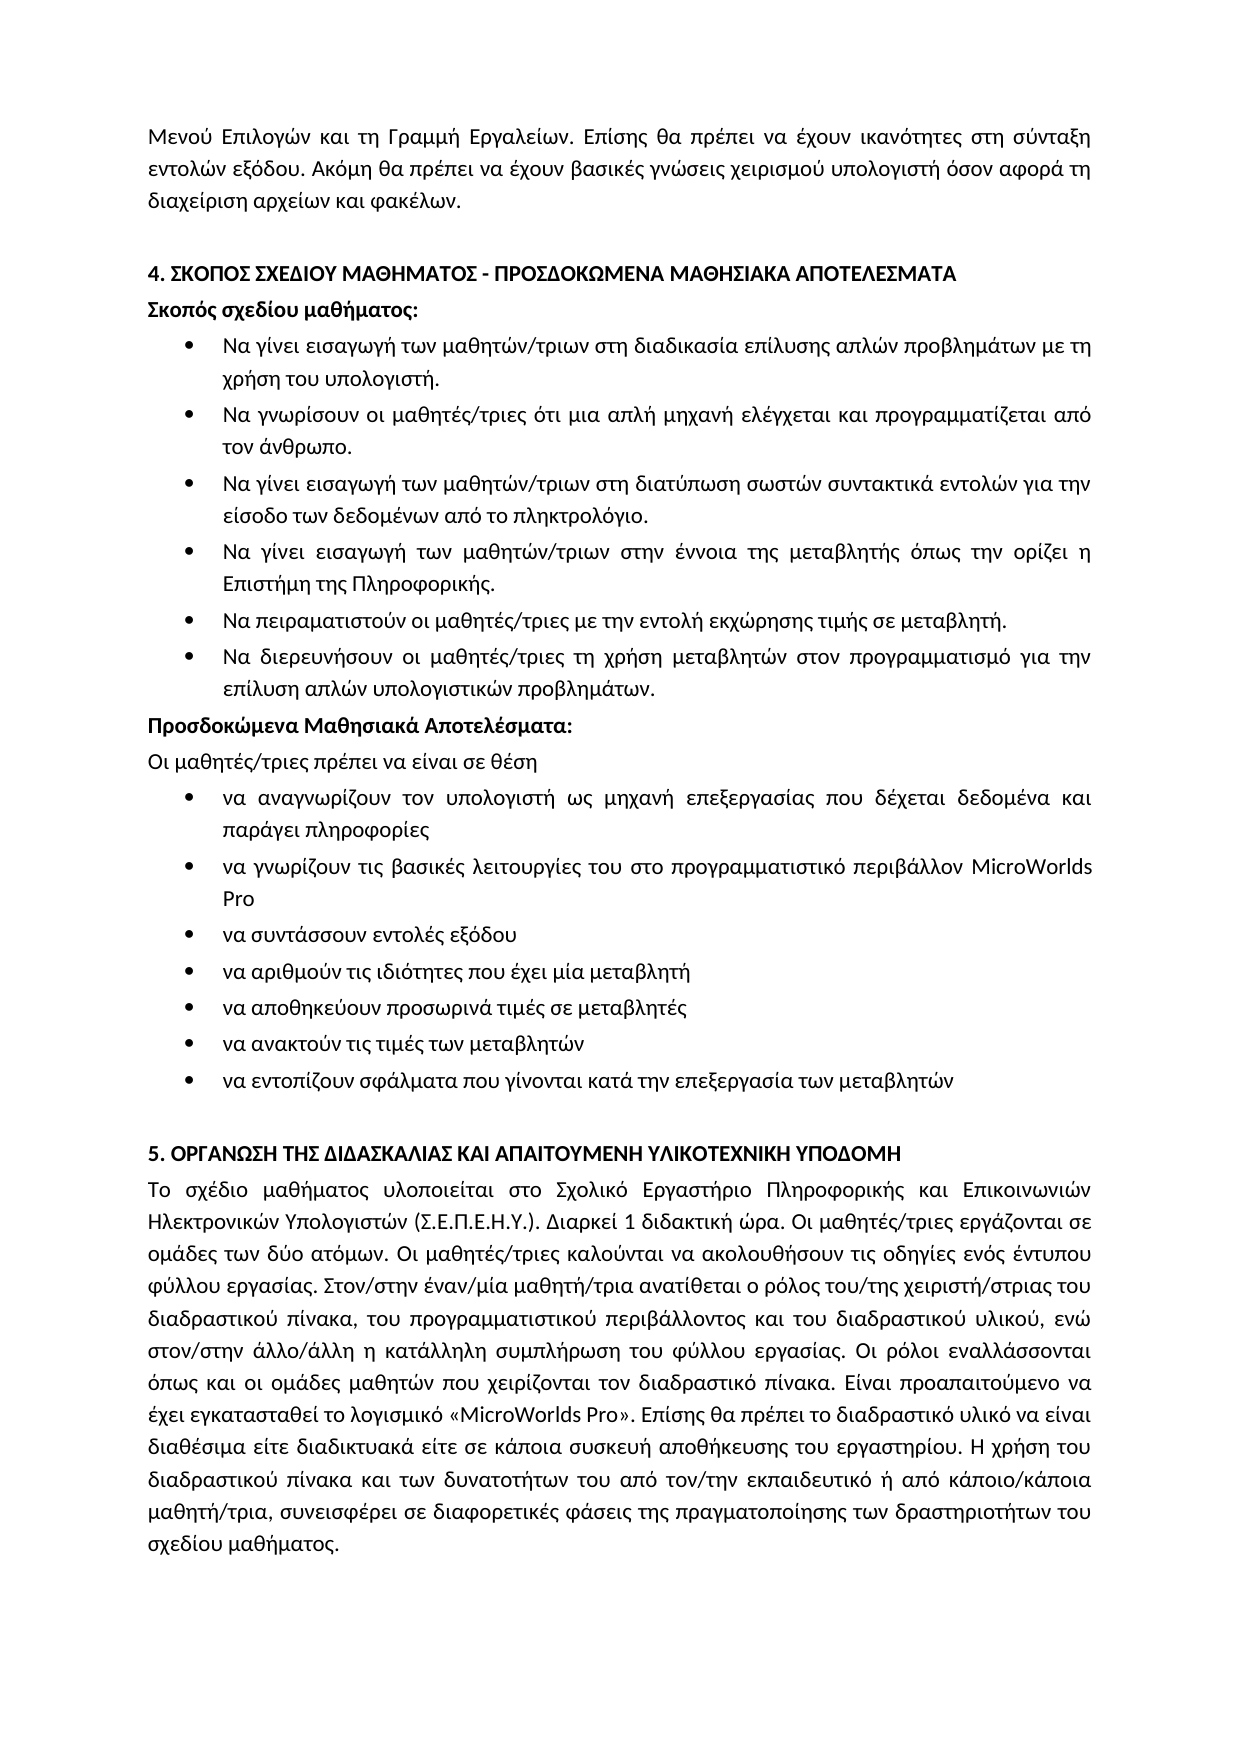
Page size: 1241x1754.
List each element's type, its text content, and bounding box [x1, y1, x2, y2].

list να αριθμούν τις ιδιότητες που έχει μία μεταβλητή [185, 957, 1092, 985]
list Να διερευνήσουν οι μαθητές/τριες τη χρήση μεταβλητών στον προγραμματισμό για την επίλυση απλών υπολογιστικών προβλημάτων. [185, 642, 1092, 702]
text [148, 122, 1092, 214]
list να γνωρίζουν τις βασικές λειτουργίες του στο προγραμματιστικό περιβάλλον MicroWorlds Pro [185, 852, 1092, 912]
text Οι μαθητές/τριες πρέπει να είναι σε θέση [148, 747, 1092, 775]
list Να γίνει εισαγωγή των μαθητών/τριων στη διαδικασία επίλυσης απλών προβληµάτων µε τη χρήση του υπολογιστή. [185, 332, 1092, 392]
text Το σχέδιο μαθήματος υλοποιείται στο Σχολικό Εργαστήριο Πληροφορικής και Επικοινωνιών Ηλεκτρονικών Υπολογιστών (Σ.Ε.Π.Ε.Η.Υ.). Διαρκεί 1 διδακτική ώρα. Οι μαθητές/τριες εργάζονται σε ομάδες των δύο ατόμων. Οι μαθητές/τριες καλούνται να ακολουθήσουν τις οδηγίες ενός έντυπου φύλλου εργασίας. Στον/στην έναν/μία μαθητή/τρια ανατίθεται ο ρόλος του/της χειριστή/στριας του διαδραστικού πίνακα, του προγραμματιστικού περιβάλλοντος και του διαδραστικού υλικού, ενώ στον/στην άλλο/άλλη η κατάλληλη συμπλήρωση του φύλλου εργασίας. Οι ρόλοι εναλλάσσονται όπως και οι ομάδες μαθητών που χειρίζονται τον διαδραστικό πίνακα. Είναι προαπαιτούμενο να έχει εγκατασταθεί το λογισμικό «MicroWorlds Pro». Επίσης θα πρέπει το διαδραστικό υλικό να είναι διαθέσιμα είτε διαδικτυακά είτε σε κάποια συσκευή αποθήκευσης του εργαστηρίου. Η χρήση του διαδραστικού πίνακα και των δυνατοτήτων του από τον/την εκπαιδευτικό ή από κάποιο/κάποια μαθητή/τρια, συνεισφέρει σε διαφορετικές φάσεις της πραγματοποίησης των δραστηριοτήτων του σχεδίου μαθήματος. [148, 1175, 1092, 1557]
list Να γνωρίσουν οι μαθητές/τριες ότι µια απλή µηχανή ελέγχεται και προγραµµατίζεται από τον άνθρωπο. [185, 400, 1092, 460]
text Σκοπός σχεδίου μαθήματος: [148, 295, 1092, 323]
text 4. ΣΚΟΠΟΣ ΣΧΕΔΙΟΥ ΜΑΘΗΜΑΤΟΣ - ΠΡΟΣΔΟΚΩΜΕΝΑ ΜΑΘΗΣΙΑΚΑ ΑΠΟΤΕΛΕΣΜΑΤΑ [148, 259, 1092, 287]
list να εντοπίζουν σφάλματα που γίνονται κατά την επεξεργασία των μεταβλητών [185, 1066, 1092, 1094]
list Να γίνει εισαγωγή των μαθητών/τριων στη διατύπωση σωστών συντακτικά εντολών για την είσοδο των δεδομένων από το πληκτρολόγιο. [185, 469, 1092, 529]
list να αναγνωρίζουν τον υπολογιστή ως μηχανή επεξεργασίας που δέχεται δεδομένα και παράγει πληροφορίες [185, 783, 1092, 844]
list να αποθηκεύουν προσωρινά τιμές σε μεταβλητές [185, 993, 1092, 1021]
text 5. ΟΡΓΑΝΩΣΗ ΤΗΣ ΔΙΔΑΣΚΑΛΙΑΣ ΚΑΙ ΑΠΑΙΤΟΥΜΕΝΗ ΥΛΙΚΟΤΕΧΝΙΚΗ ΥΠΟΔΟΜΗ [148, 1139, 1092, 1167]
list να συντάσσουν εντολές εξόδου [185, 921, 1092, 948]
list Να γίνει εισαγωγή των μαθητών/τριων στην έννοια της μεταβλητής όπως την ορίζει η Επιστήμη της Πληροφορικής. [185, 537, 1092, 597]
text Προσδοκώμενα Μαθησιακά Αποτελέσματα: [148, 711, 1092, 739]
list να ανακτούν τις τιμές των μεταβλητών [185, 1029, 1092, 1058]
list Να πειραματιστούν οι μαθητές/τριες με την εντολή εκχώρησης τιμής σε μεταβλητή. [185, 606, 1092, 634]
